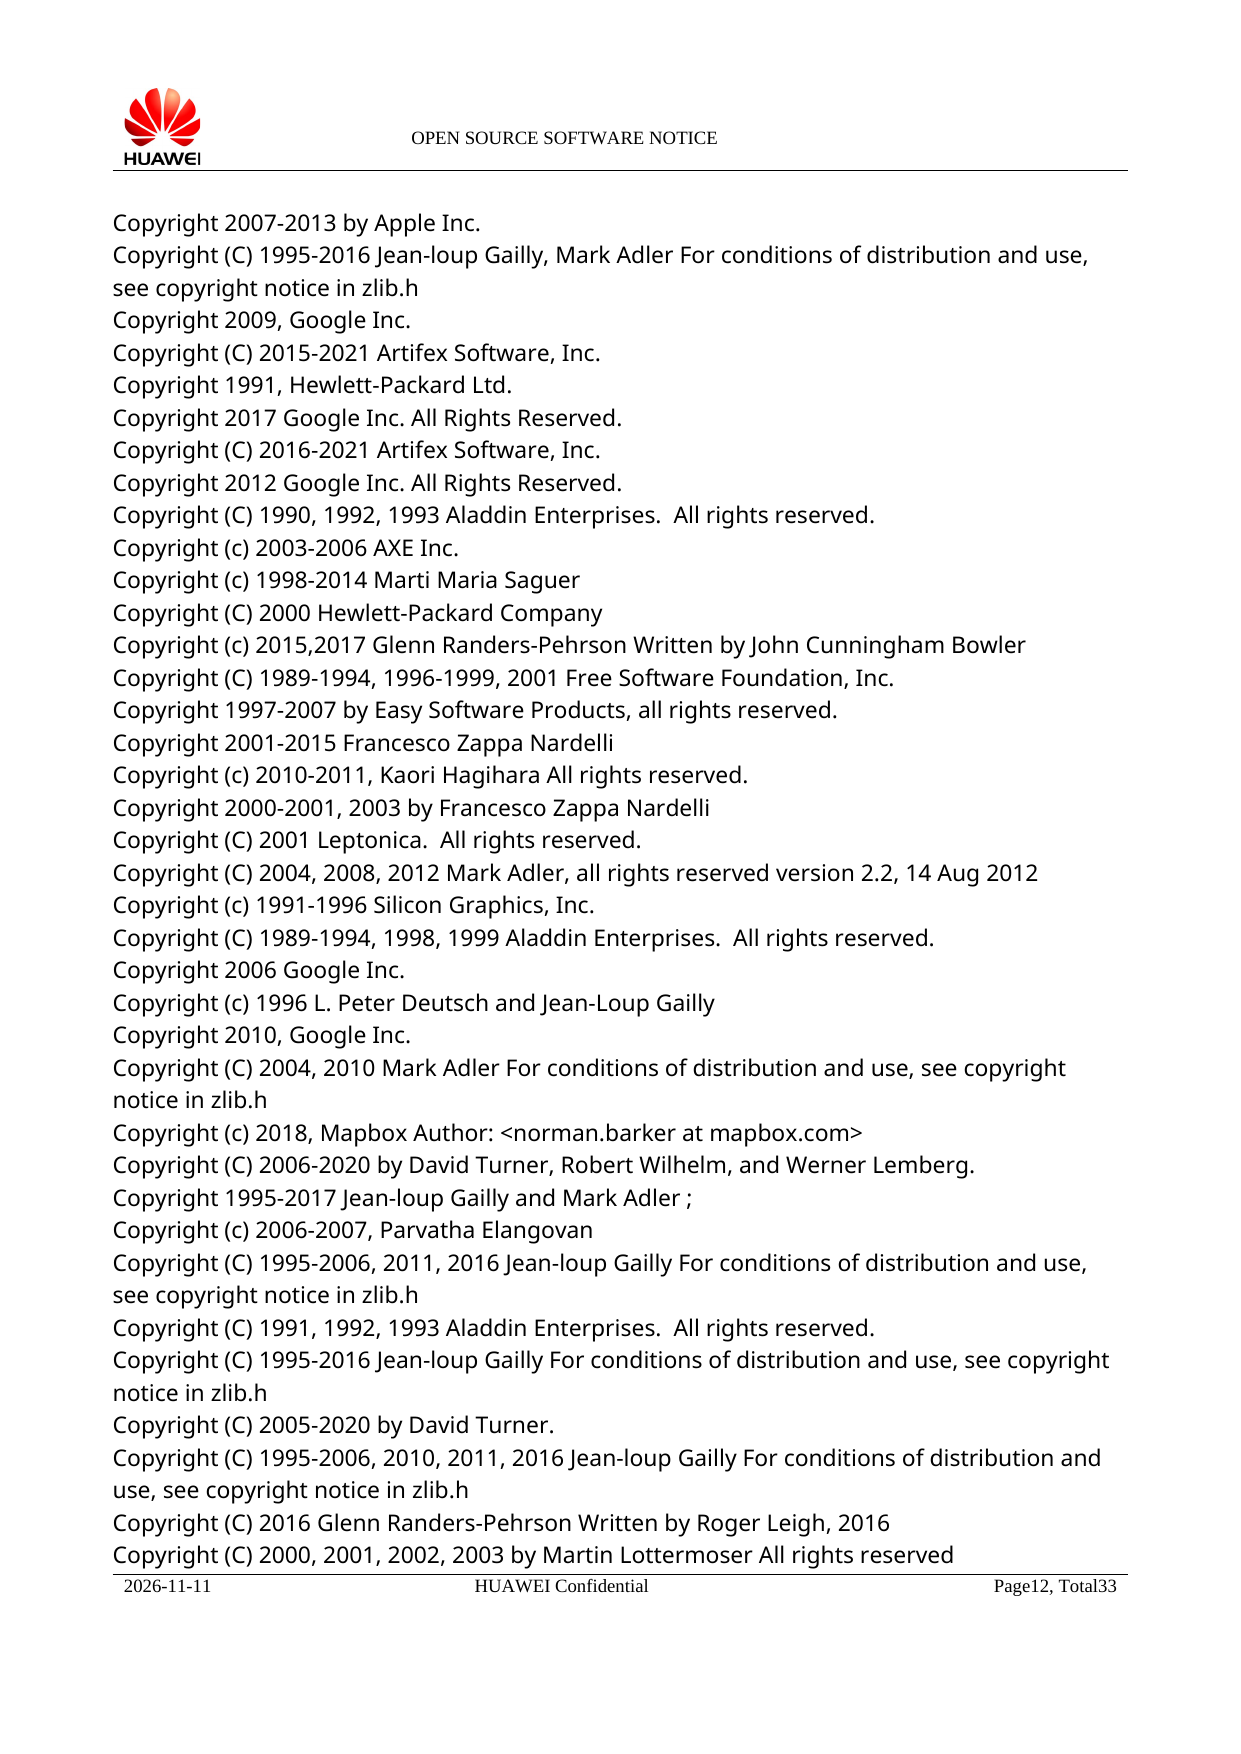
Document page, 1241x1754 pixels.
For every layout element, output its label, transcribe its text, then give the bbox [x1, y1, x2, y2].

picture [124, 88, 201, 165]
